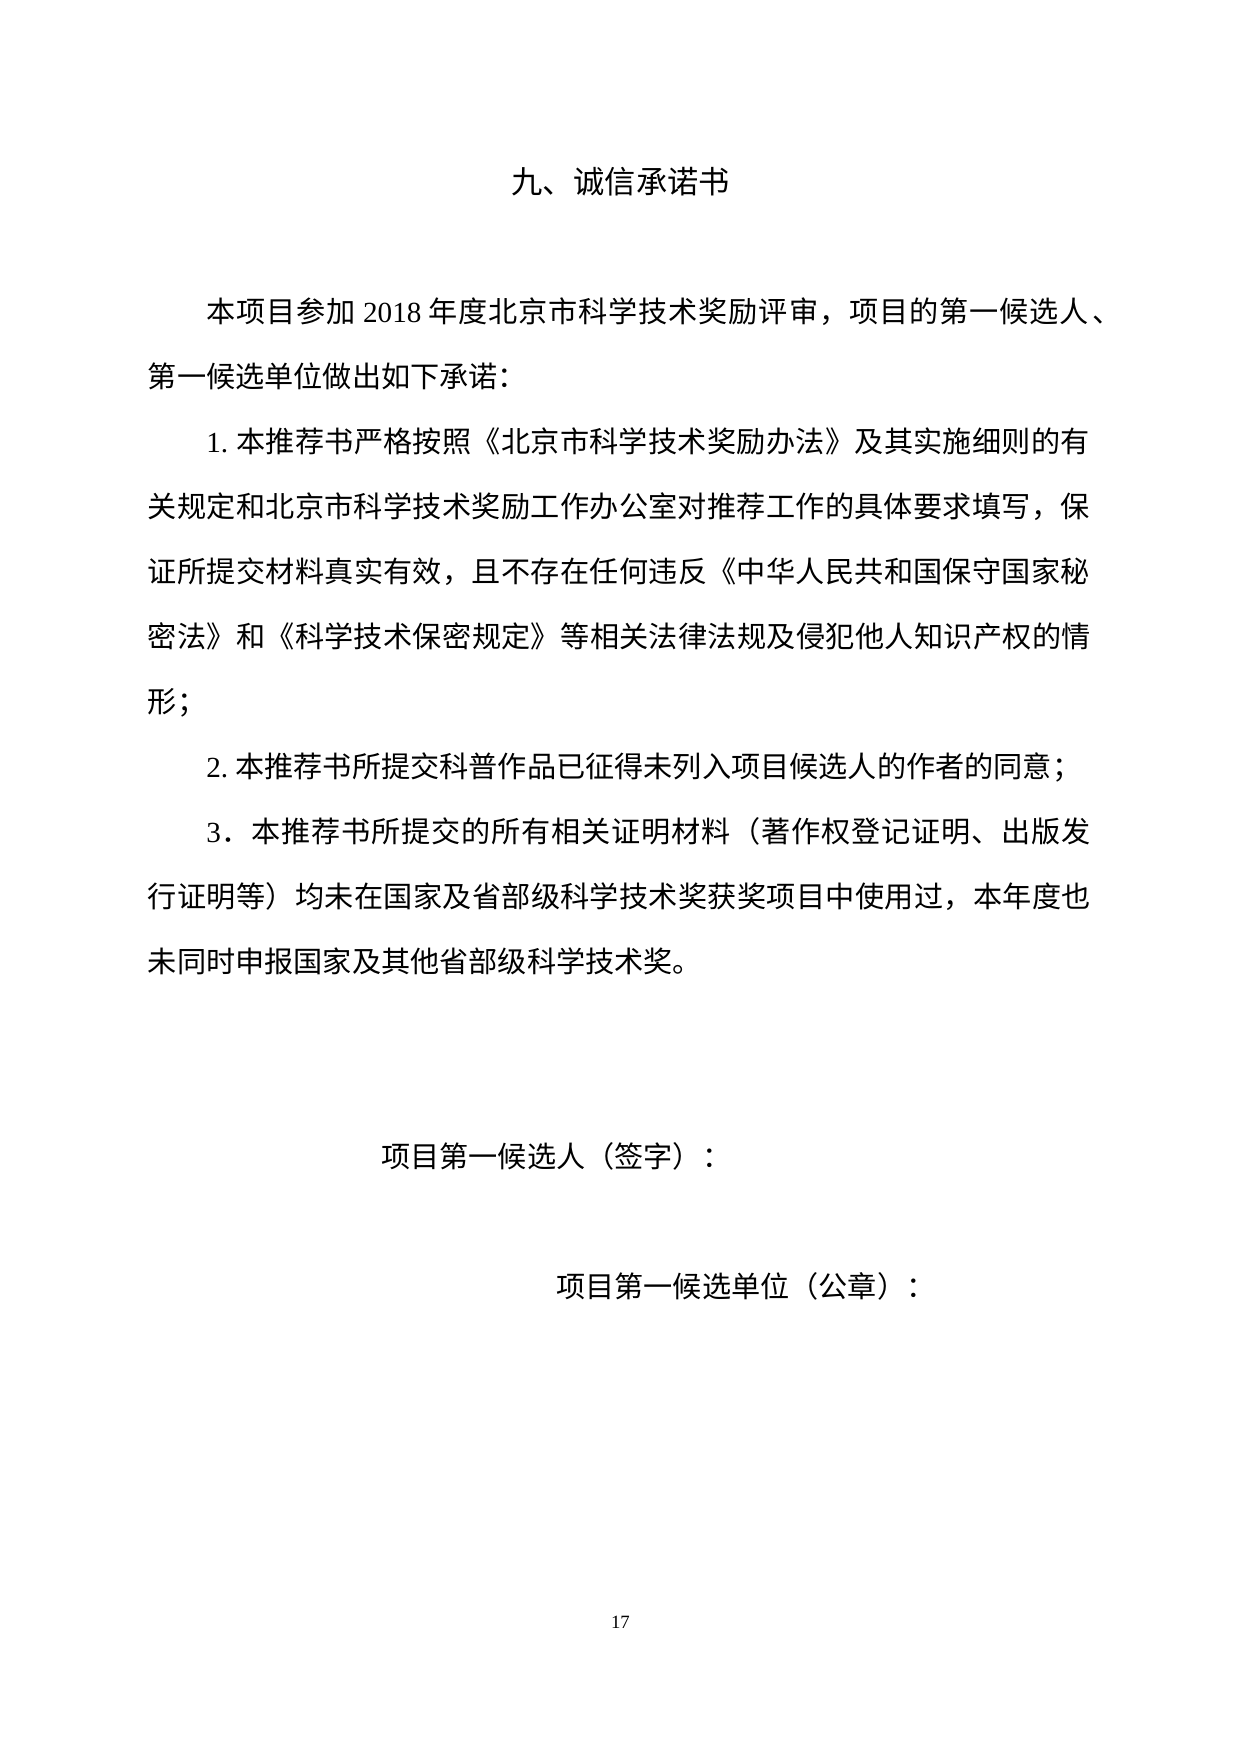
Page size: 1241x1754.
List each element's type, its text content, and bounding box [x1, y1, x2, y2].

text 九、诚信承诺书 [148, 148, 1092, 213]
text 3．本推荐书所提交的所有相关证明材料（著作权登记证明、出版发行证明等）均未在国家及省部级科学技术奖获奖项目中使用过，本年度也未同时申报国家及其他省部级科学技术奖。 [148, 798, 1092, 993]
text 项目第一候选人（签字）： [148, 1123, 1092, 1188]
text 1. 本推荐书严格按照《北京市科学技术奖励办法》及其实施细则的有关规定和北京市科学技术奖励工作办公室对推荐工作的具体要求填写，保证所提交材料真实有效，且不存在任何违反《中华人民共和国保守国家秘密法》和《科学技术保密规定》等相关法律法规及侵犯他人知识产权的情形； [148, 408, 1092, 733]
text 项目第一候选单位（公章）： [148, 1253, 1092, 1318]
text 2. 本推荐书所提交科普作品已征得未列入项目候选人的作者的同意； [148, 733, 1092, 798]
text 本项目参加2018年度北京市科学技术奖励评审，项目的第一候选人、第一候选单位做出如下承诺： [148, 278, 1092, 408]
